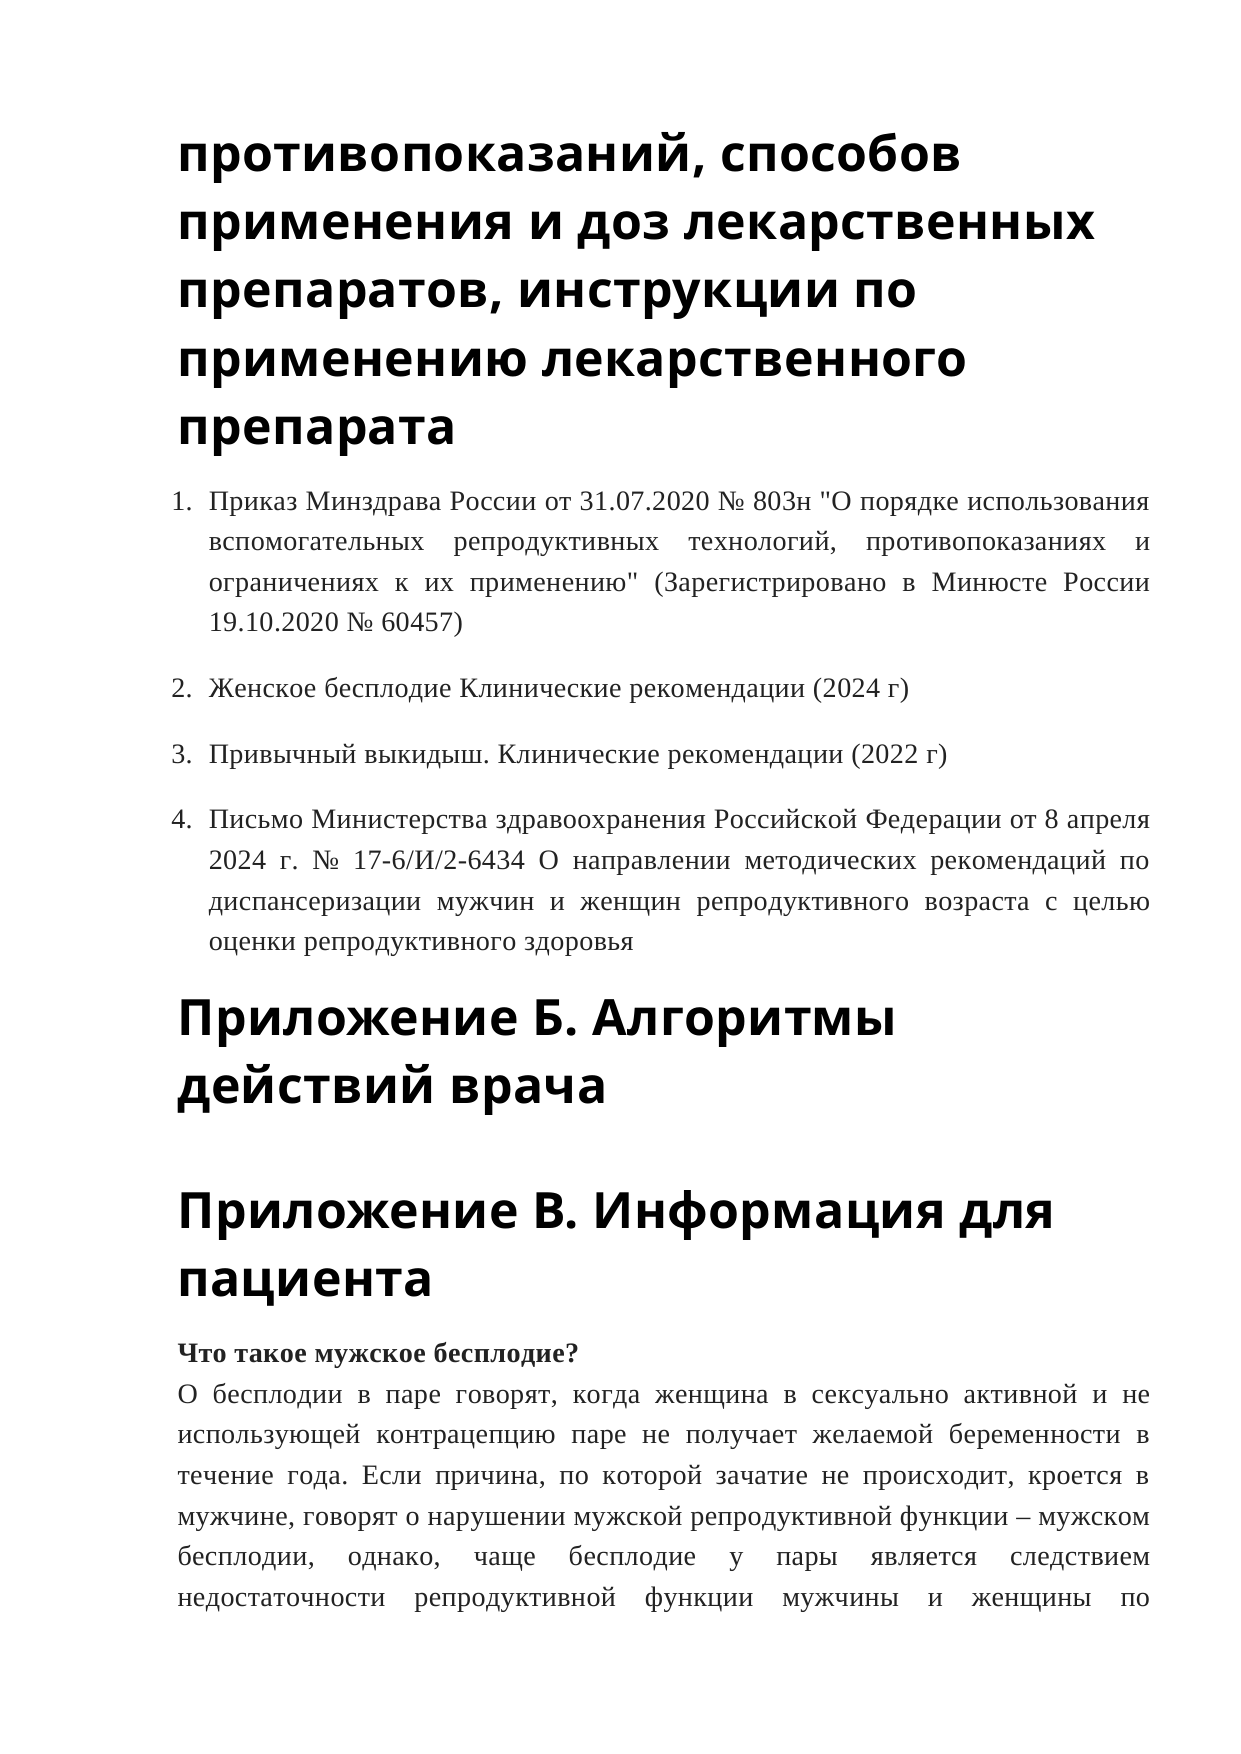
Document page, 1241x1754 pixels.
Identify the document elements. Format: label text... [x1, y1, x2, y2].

list Женское бесплодие Клинические рекомендации (2024 г) [171, 663, 1152, 703]
text Приложение В. Информация для пациента [177, 1175, 1152, 1311]
list Привычный выкидыш. Клинические рекомендации (2022 г) [171, 728, 1152, 769]
text Что такое мужское бесплодие? [177, 1328, 1152, 1369]
list Приказ Минздрава России от 31.07.2020 № 803н "О порядке использования вспомогательных репродуктивных технологий, противопоказаниях и ограничениях к их применению" (Зарегистрировано в Минюсте России 19.10.2020 № 60457) [171, 475, 1152, 638]
list Письмо Министерства здравоохранения Российской Федерации от 8 апреля 2024 г. № 17-6/И/2-6434 О направлении методических рекомендаций по диспансеризации мужчин и женщин репродуктивного возраста с целью оценки репродуктивного здоровья [171, 794, 1152, 957]
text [177, 118, 1152, 459]
text Приложение Б. Алгоритмы действий врача [177, 982, 1152, 1118]
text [177, 1369, 1152, 1612]
